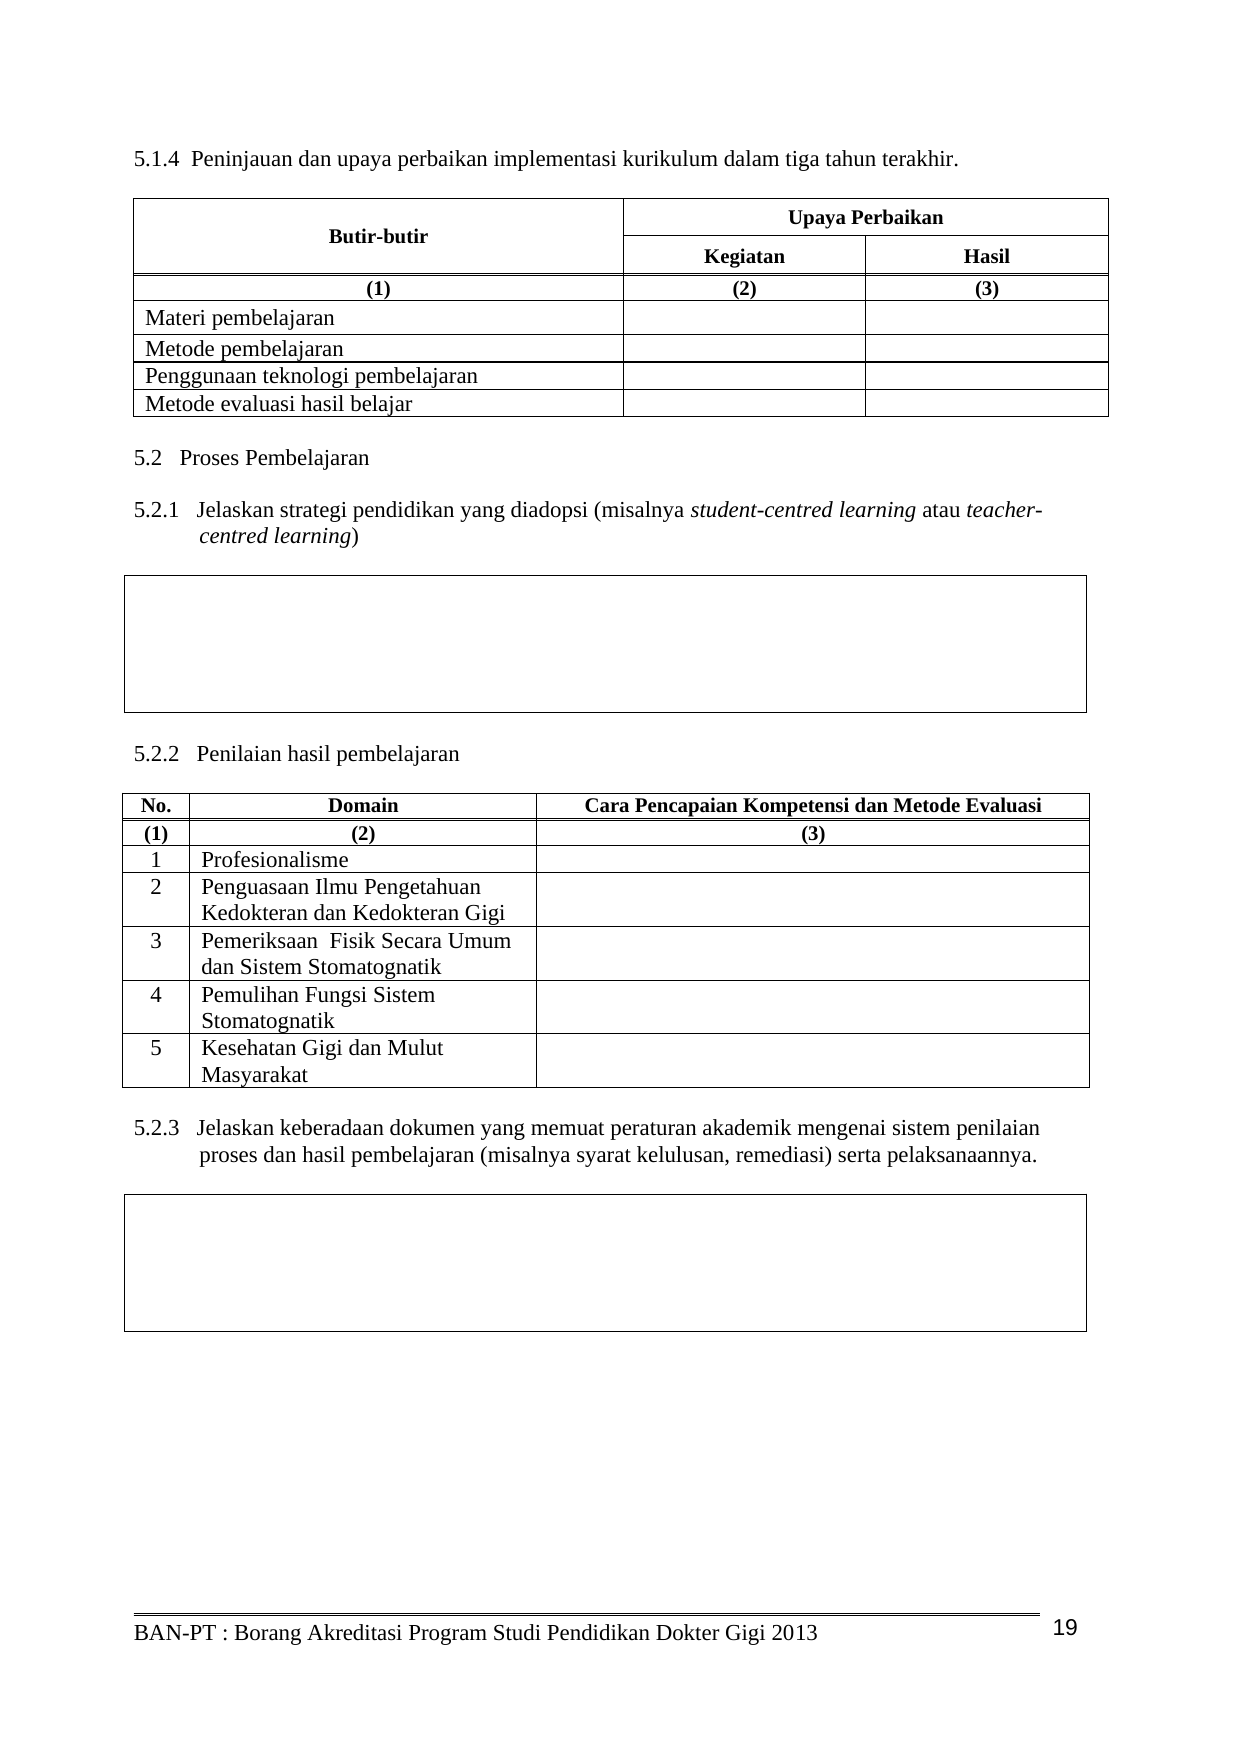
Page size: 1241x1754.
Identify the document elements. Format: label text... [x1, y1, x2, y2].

table_header Cara Pencapaian Kompetensi dan Metode Evaluasi [537, 794, 1089, 817]
table_header Butir-butir [134, 199, 623, 273]
table_cell Kegiatan [624, 236, 865, 273]
table_cell Metode evaluasi hasil belajar [134, 390, 623, 416]
table_cell 2 [123, 873, 189, 926]
table_cell 5 [123, 1034, 189, 1087]
table_cell [537, 873, 1089, 926]
table_cell (3) [866, 276, 1108, 300]
table_cell [624, 363, 865, 389]
table_cell Metode pembelajaran [134, 335, 623, 361]
table_cell Profesionalisme [190, 846, 536, 872]
table_cell (3) [537, 821, 1089, 845]
table_cell [537, 1034, 1089, 1087]
table_cell 3 [123, 927, 189, 979]
table_cell [866, 390, 1108, 416]
table_cell [537, 981, 1089, 1033]
table_cell [537, 927, 1089, 979]
table_cell [866, 301, 1108, 334]
table_cell Hasil [866, 236, 1108, 273]
table_cell [624, 301, 865, 334]
text 5.2.1 Jelaskan strategi pendidikan yang diadopsi (misalnya student-centred learning atau teacher-centred learning) [133, 496, 1078, 549]
table_cell (2) [190, 821, 536, 845]
table_cell Materi pembelajaran [134, 301, 623, 334]
table_cell [537, 846, 1089, 872]
text 5.1.4 Peninjauan dan upaya perbaikan implementasi kurikulum dalam tiga tahun terakhir. [133, 145, 1078, 171]
table_cell [866, 363, 1108, 389]
table_cell Pemulihan Fungsi Sistem Stomatognatik [190, 981, 536, 1033]
table_cell (2) [624, 276, 865, 300]
table_cell 4 [123, 981, 189, 1033]
text 5.2.3 Jelaskan keberadaan dokumen yang memuat peraturan akademik mengenai sistem penilaian proses dan hasil pembelajaran (misalnya syarat kelulusan, remediasi) serta pelaksanaannya. [133, 1114, 1078, 1167]
table_header Domain [190, 794, 536, 817]
text 5.2.2 Penilaian hasil pembelajaran [133, 740, 1078, 766]
table_cell Kesehatan Gigi dan Mulut Masyarakat [190, 1034, 536, 1087]
table_header No. [123, 794, 189, 817]
table_cell (1) [134, 276, 623, 300]
table_cell Pemeriksaan Fisik Secara Umum dan Sistem Stomatognatik [190, 927, 536, 979]
table_cell 1 [123, 846, 189, 872]
table_cell (1) [123, 821, 189, 845]
table_cell Penguasaan Ilmu Pengetahuan Kedokteran dan Kedokteran Gigi [190, 873, 536, 926]
text 5.2 Proses Pembelajaran [133, 443, 1078, 470]
table_cell [624, 335, 865, 361]
table_cell [624, 390, 865, 416]
table_header Upaya Perbaikan [624, 199, 1108, 235]
table_cell [866, 335, 1108, 361]
table_cell Penggunaan teknologi pembelajaran [134, 363, 623, 389]
